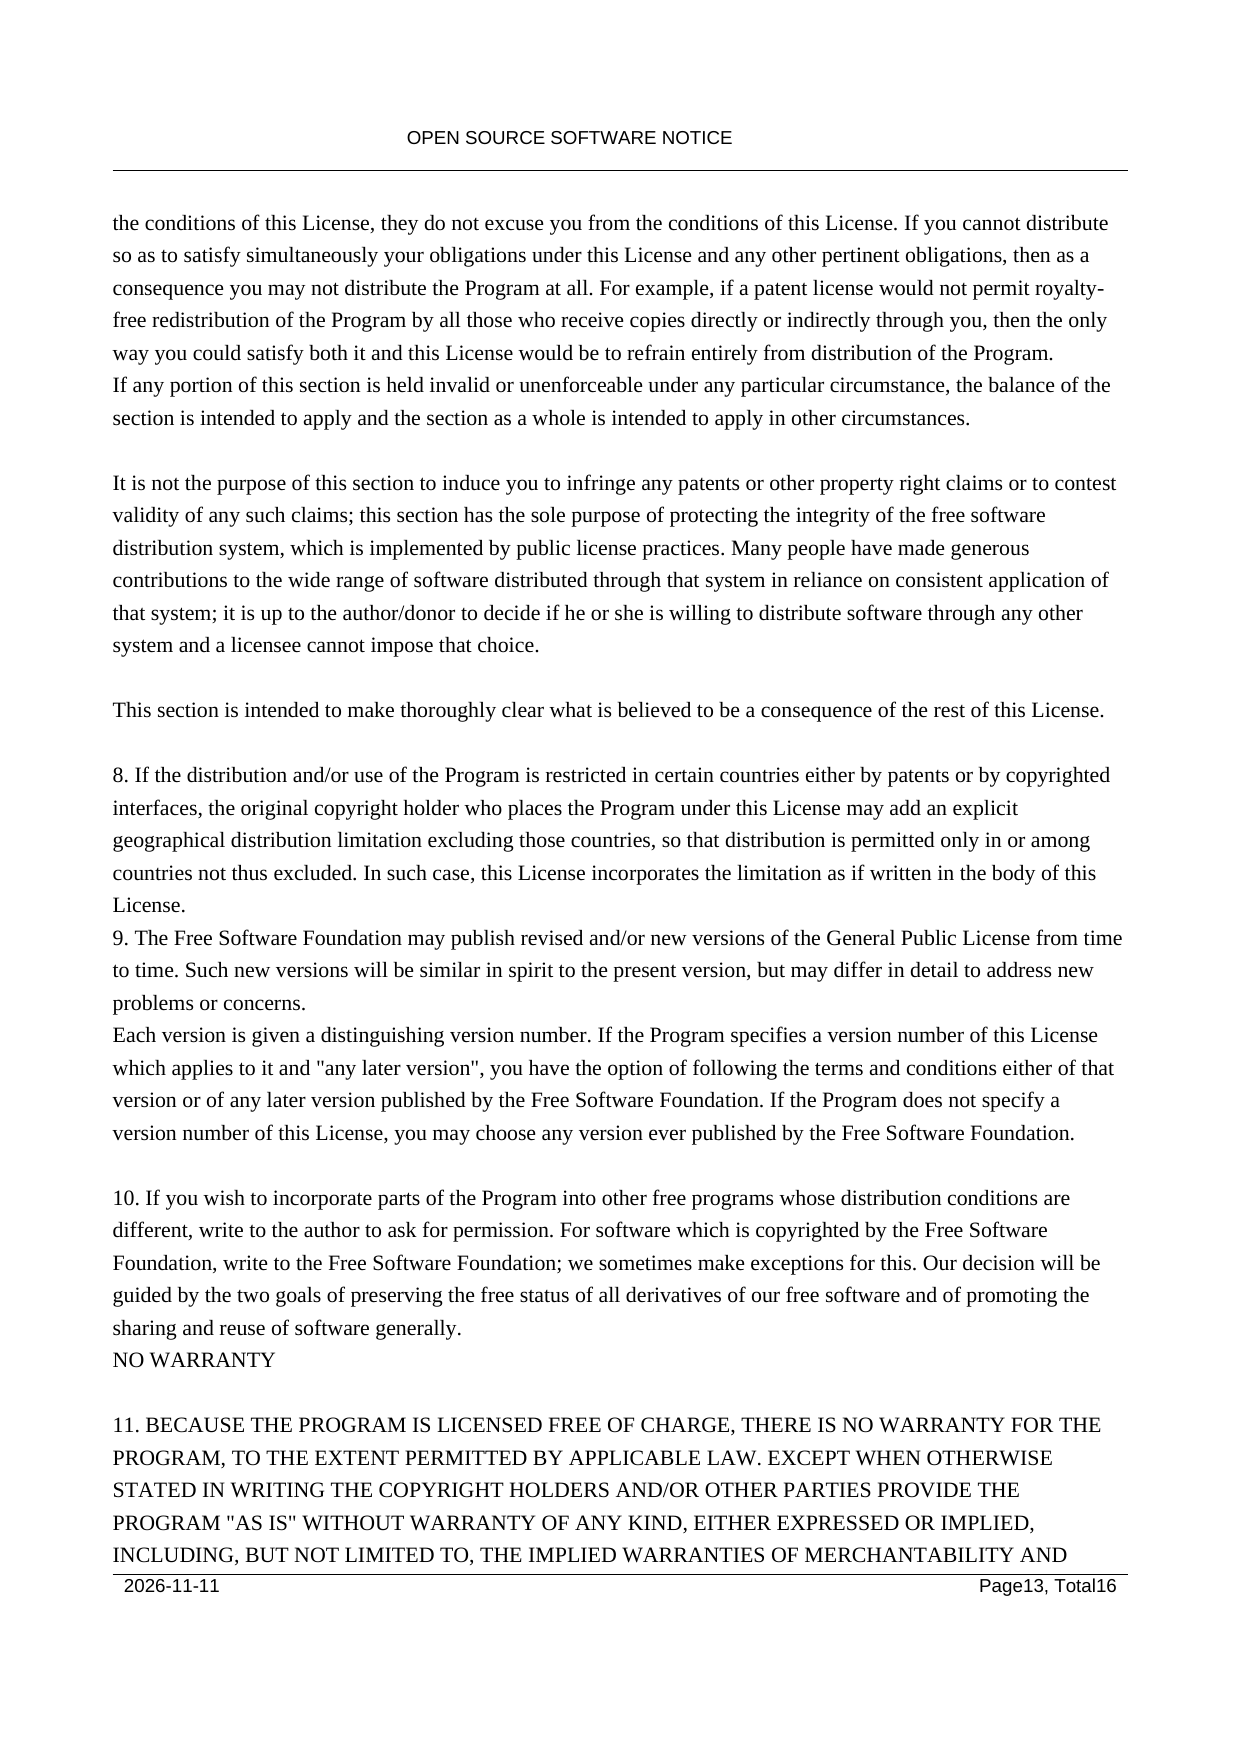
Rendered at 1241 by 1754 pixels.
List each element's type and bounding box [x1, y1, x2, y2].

text [112, 206, 1128, 1571]
